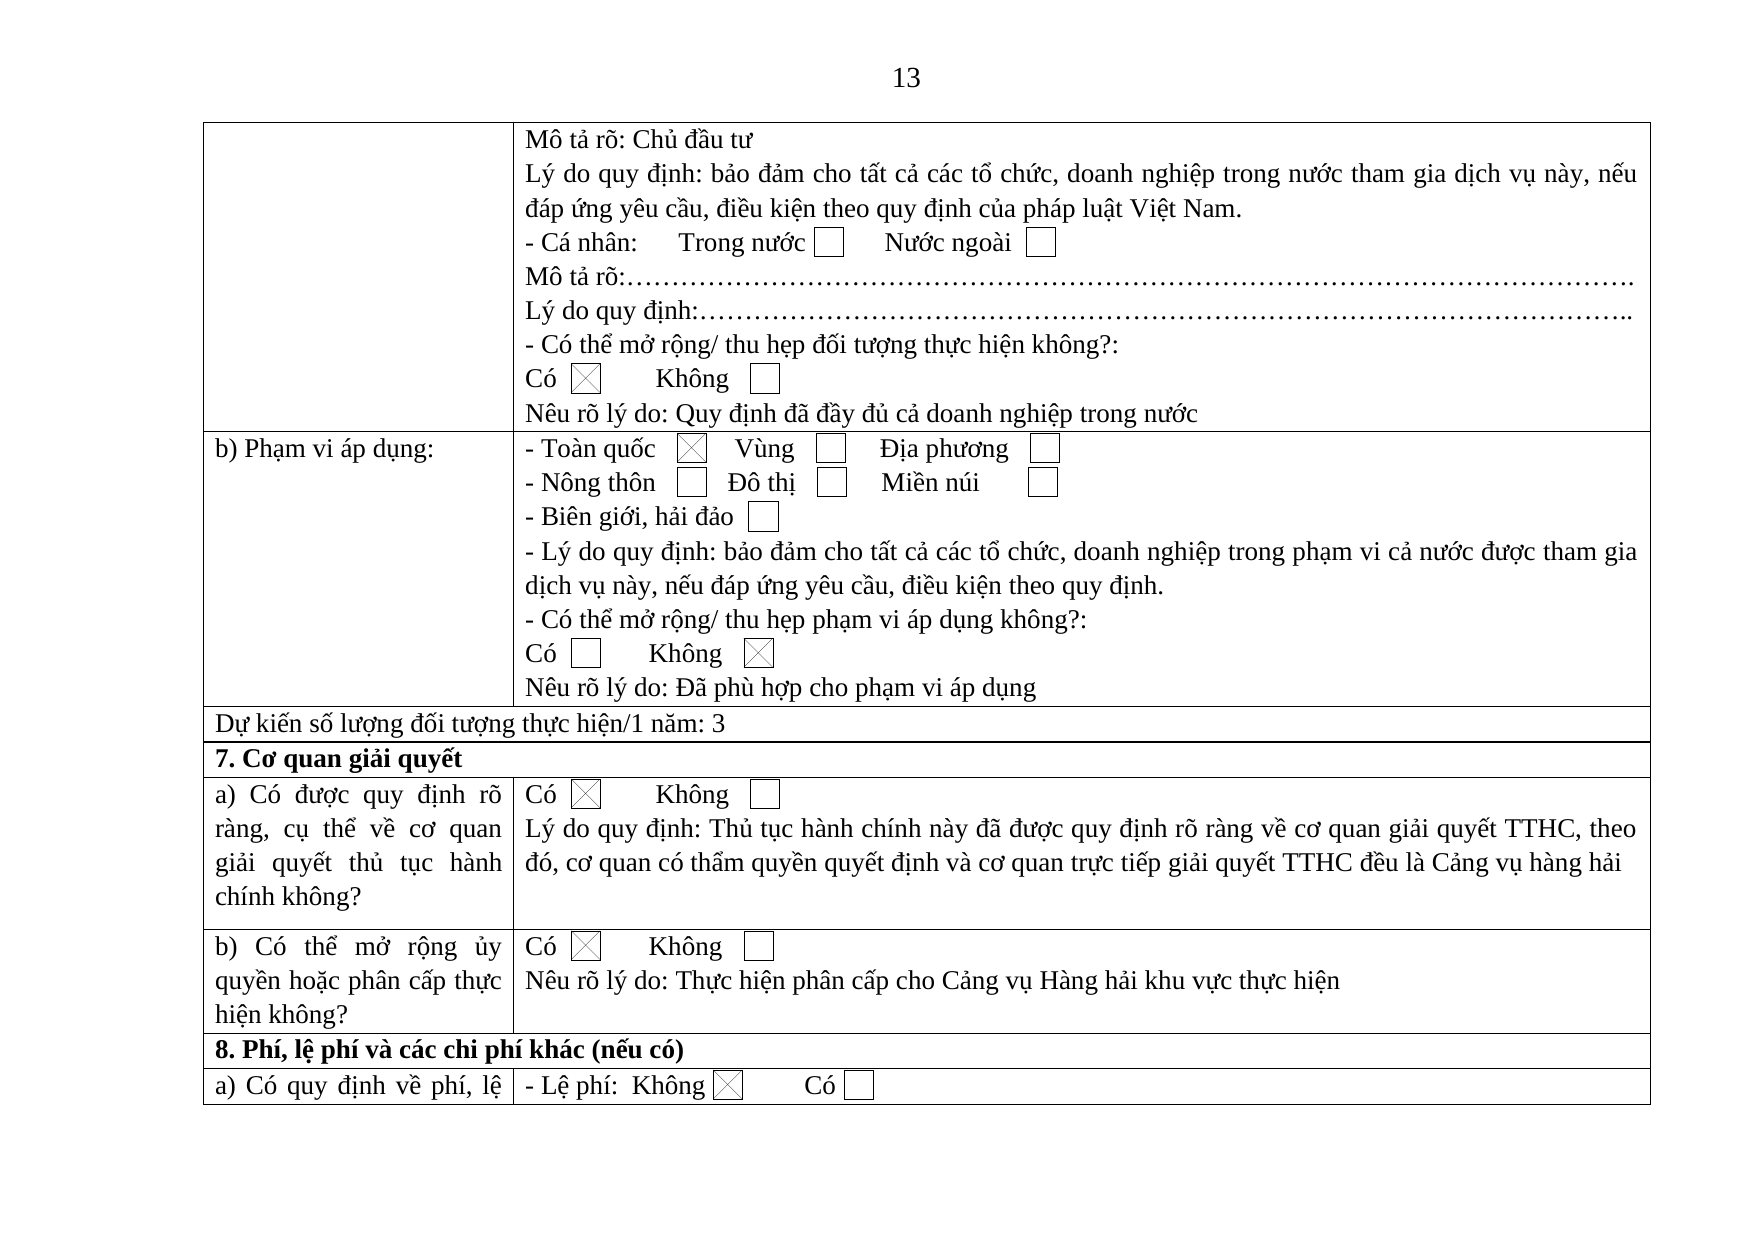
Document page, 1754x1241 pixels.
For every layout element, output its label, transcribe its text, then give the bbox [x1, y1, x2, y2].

table_cell - Toàn quốc Vùng Địa phương - Nông thôn Đô thị Miền núi - Biên giới, hải đảo - Lý do quy định: bảo đảm cho tất cả các tổ chức, doanh nghiệp trong phạm vi cả nước được tham gia dịch vụ này, nếu đáp ứng yêu cầu, điều kiện theo quy định. - Có thể mở rộng/ thu hẹp phạm vi áp dụng không?: Có Không Nêu rõ lý do: Đã phù hợp cho phạm vi áp dụng [514, 432, 1650, 706]
table_cell 8. Phí, lệ phí và các chi phí khác (nếu có) [204, 1034, 1650, 1068]
table_cell 7. Cơ quan giải quyết [204, 743, 1650, 777]
table_cell b) Có thể mở rộng ủy quyền hoặc phân cấp thực hiện không? [204, 930, 513, 1032]
table_cell Dự kiến số lượng đối tượng thực hiện/1 năm: 3 [204, 707, 1650, 741]
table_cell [514, 1069, 1650, 1103]
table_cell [514, 123, 1650, 431]
table_cell Có Không Lý do quy định: Thủ tục hành chính này đã được quy định rõ ràng về cơ quan giải quyết TTHC, theo đó, cơ quan có thẩm quyền quyết định và cơ quan trực tiếp giải quyết TTHC đều là Cảng vụ hàng hải [514, 778, 1650, 928]
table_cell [204, 1069, 513, 1103]
table_cell Có Không Nêu rõ lý do: Thực hiện phân cấp cho Cảng vụ Hàng hải khu vực thực hiện [514, 930, 1650, 1032]
table_cell b) Phạm vi áp dụng: [204, 432, 513, 706]
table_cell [204, 123, 513, 431]
table_cell a) Có được quy định rõ ràng, cụ thể về cơ quan giải quyết thủ tục hành chính không? [204, 778, 513, 928]
